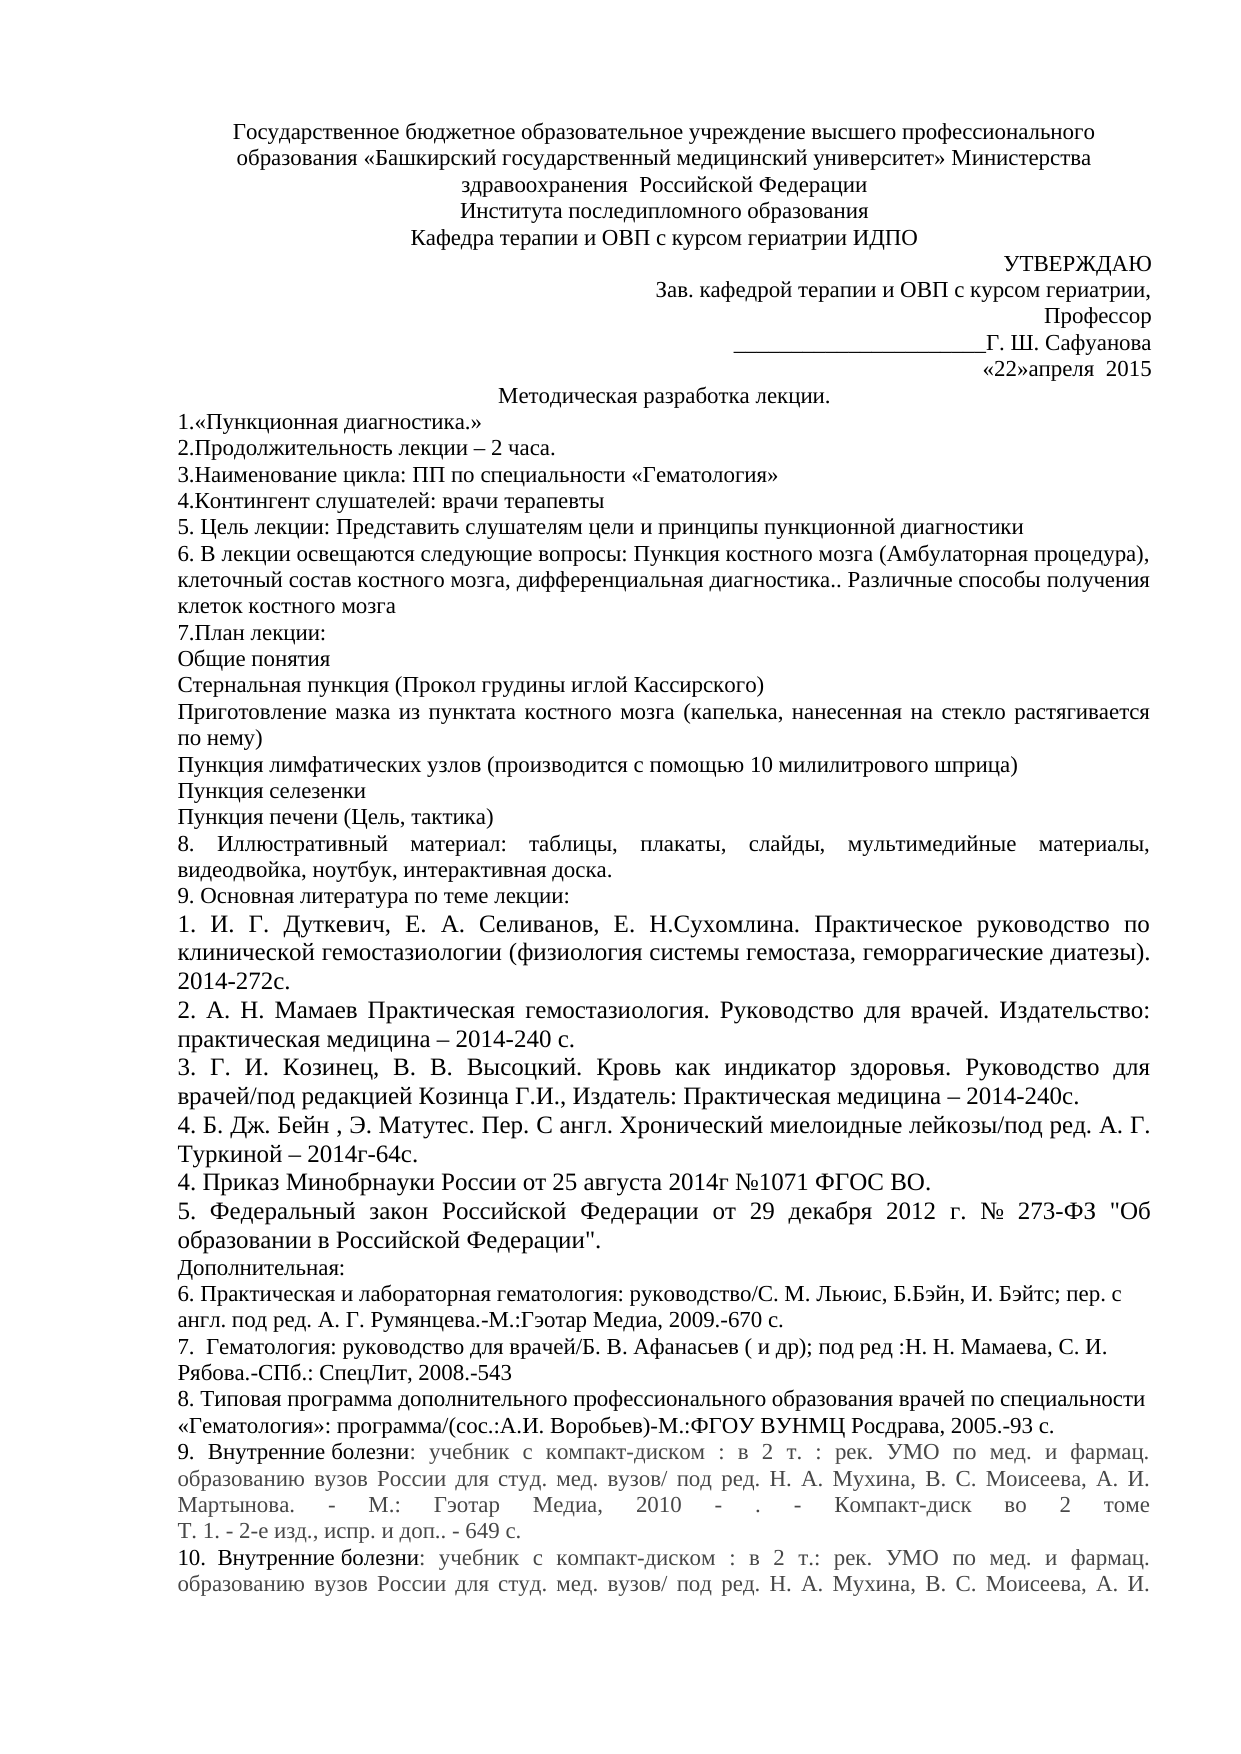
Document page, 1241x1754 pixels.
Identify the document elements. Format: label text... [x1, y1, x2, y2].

text 4. Приказ Минобрнауки России от 25 августа 2014г №1071 ФГОС ВО. [177, 1167, 1152, 1196]
text 8. Иллюстративный материал: таблицы, плакаты, слайды, мультимедийные материалы, видеодвойка, ноутбук, интерактивная доска. [177, 830, 1152, 882]
text 1. И. Г. Дуткевич, Е. А. Селиванов, Е. Н.Сухомлина. Практическое руководство по клинической гемостазиологии (физиология системы гемостаза, геморрагические диатезы). 2014-272с. [177, 909, 1152, 995]
text Дополнительная: [177, 1254, 1152, 1280]
text Приготовление мазка из пунктата костного мозга (капелька, нанесенная на стекло растягивается по нему) [177, 698, 1152, 751]
text 7.План лекции: [177, 619, 1152, 645]
text Пункция печени (Цель, тактика) [177, 803, 1152, 830]
text 3. Г. И. Козинец, В. В. Высоцкий. Кровь как индикатор здоровья. Руководство для врачей/под редакцией Козинца Г.И., Издатель: Практическая медицина – 2014-240с. [177, 1052, 1152, 1110]
text 4.Контингент слушателей: врачи терапевты [177, 487, 1152, 513]
text 5. Федеральный закон Российской Федерации от 29 декабря 2012 г. № 273-ФЗ "Об образовании в Российской Федерации". [177, 1196, 1152, 1254]
text 5. Цель лекции: Представить слушателям цели и принципы пункционной диагностики [177, 513, 1152, 540]
text Методическая разработка лекции. [177, 382, 1152, 408]
text «22»апреля 2015 [177, 355, 1152, 382]
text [177, 1544, 1152, 1596]
text 2. А. Н. Мамаев Практическая гемостазиология. Руководство для врачей. Издательство: практическая медицина – 2014-240 с. [177, 995, 1152, 1052]
text 9. Основная литература по теме лекции: [177, 882, 1152, 909]
text Института последипломного образования [177, 197, 1152, 223]
text 3.Наименование цикла: ПП по специальности «Гематология» [177, 461, 1152, 487]
text 9. Внутренние болезни: учебник с компакт-диском : в 2 т. : рек. УМО по мед. и фармац. образованию вузов России для студ. мед. вузов/ под ред. Н. А. Мухина, В. С. Моисеева, А. И. Мартынова. - М.: Гэотар Медиа, 2010 - . - Компакт-диск во 2 томе Т. 1. - 2-е изд., испр. и доп.. - 649 с. [177, 1438, 1152, 1544]
text 2.Продолжительность лекции – 2 часа. [177, 434, 1152, 461]
text Стернальная пункция (Прокол грудины иглой Кассирского) [177, 672, 1152, 698]
text Зав. кафедрой терапии и ОВП с курсом гериатрии, [177, 276, 1152, 303]
text Кафедра терапии и ОВП с курсом гериатрии ИДПО [177, 223, 1152, 250]
text Профессор [177, 303, 1152, 329]
text УТВЕРЖДАЮ [177, 250, 1152, 276]
text Общие понятия [177, 645, 1152, 672]
text 6. Практическая и лабораторная гематология: руководство/С. М. Льюис, Б.Бэйн, И. Бэйтс; пер. с англ. под ред. А. Г. Румянцева.-М.:Гэотар Медиа, 2009.-670 с. [784, 1280, 1152, 1333]
text 1.«Пункционная диагностика.» [177, 408, 1152, 434]
text 7. Гематология: руководство для врачей/Б. В. Афанасьев ( и др); под ред :Н. Н. Мамаева, С. И. Рябова.-СПб.: СпецЛит, 2008.-543 [512, 1333, 1152, 1386]
text ______________________Г. Ш. Сафуанова [177, 329, 1152, 355]
text Пункция лимфатических узлов (производится с помощью 10 милилитрового шприца) [177, 751, 1152, 777]
text 4. Б. Дж. Бейн , Э. Матутес. Пер. С англ. Хронический миелоидные лейкозы/под ред. А. Г. Туркиной – 2014г-64с. [177, 1110, 1152, 1167]
text 6. В лекции освещаются следующие вопросы: Пункция костного мозга (Амбулаторная процедура), клеточный состав костного мозга, дифференциальная диагностика.. Различные способы получения клеток костного мозга [177, 540, 1152, 619]
text Пункция селезенки [177, 777, 1152, 803]
text Государственное бюджетное образовательное учреждение высшего профессионального образования «Башкирский государственный медицинский университет» Министерства здравоохранения Российской Федерации [177, 118, 1152, 197]
